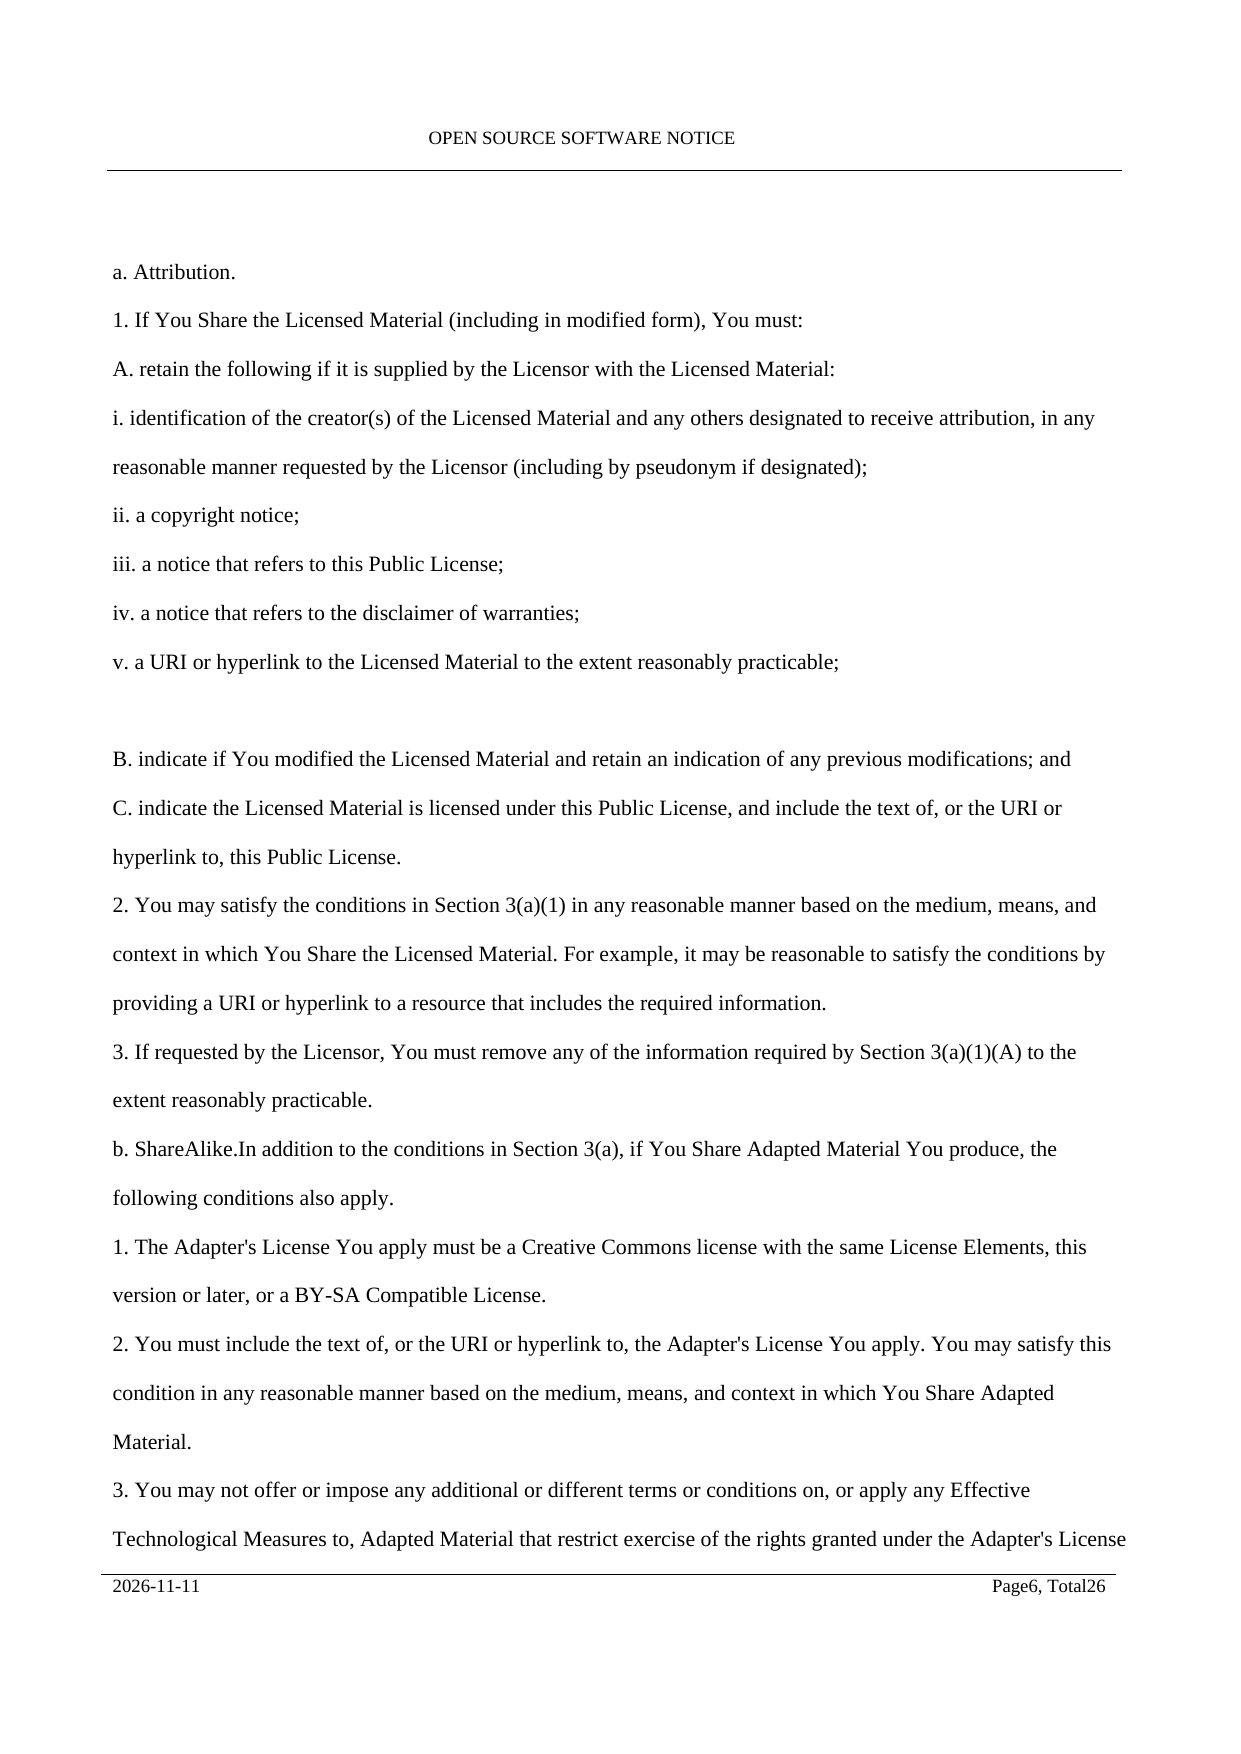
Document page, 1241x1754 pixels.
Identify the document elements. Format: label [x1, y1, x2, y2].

text [112, 206, 1128, 1555]
